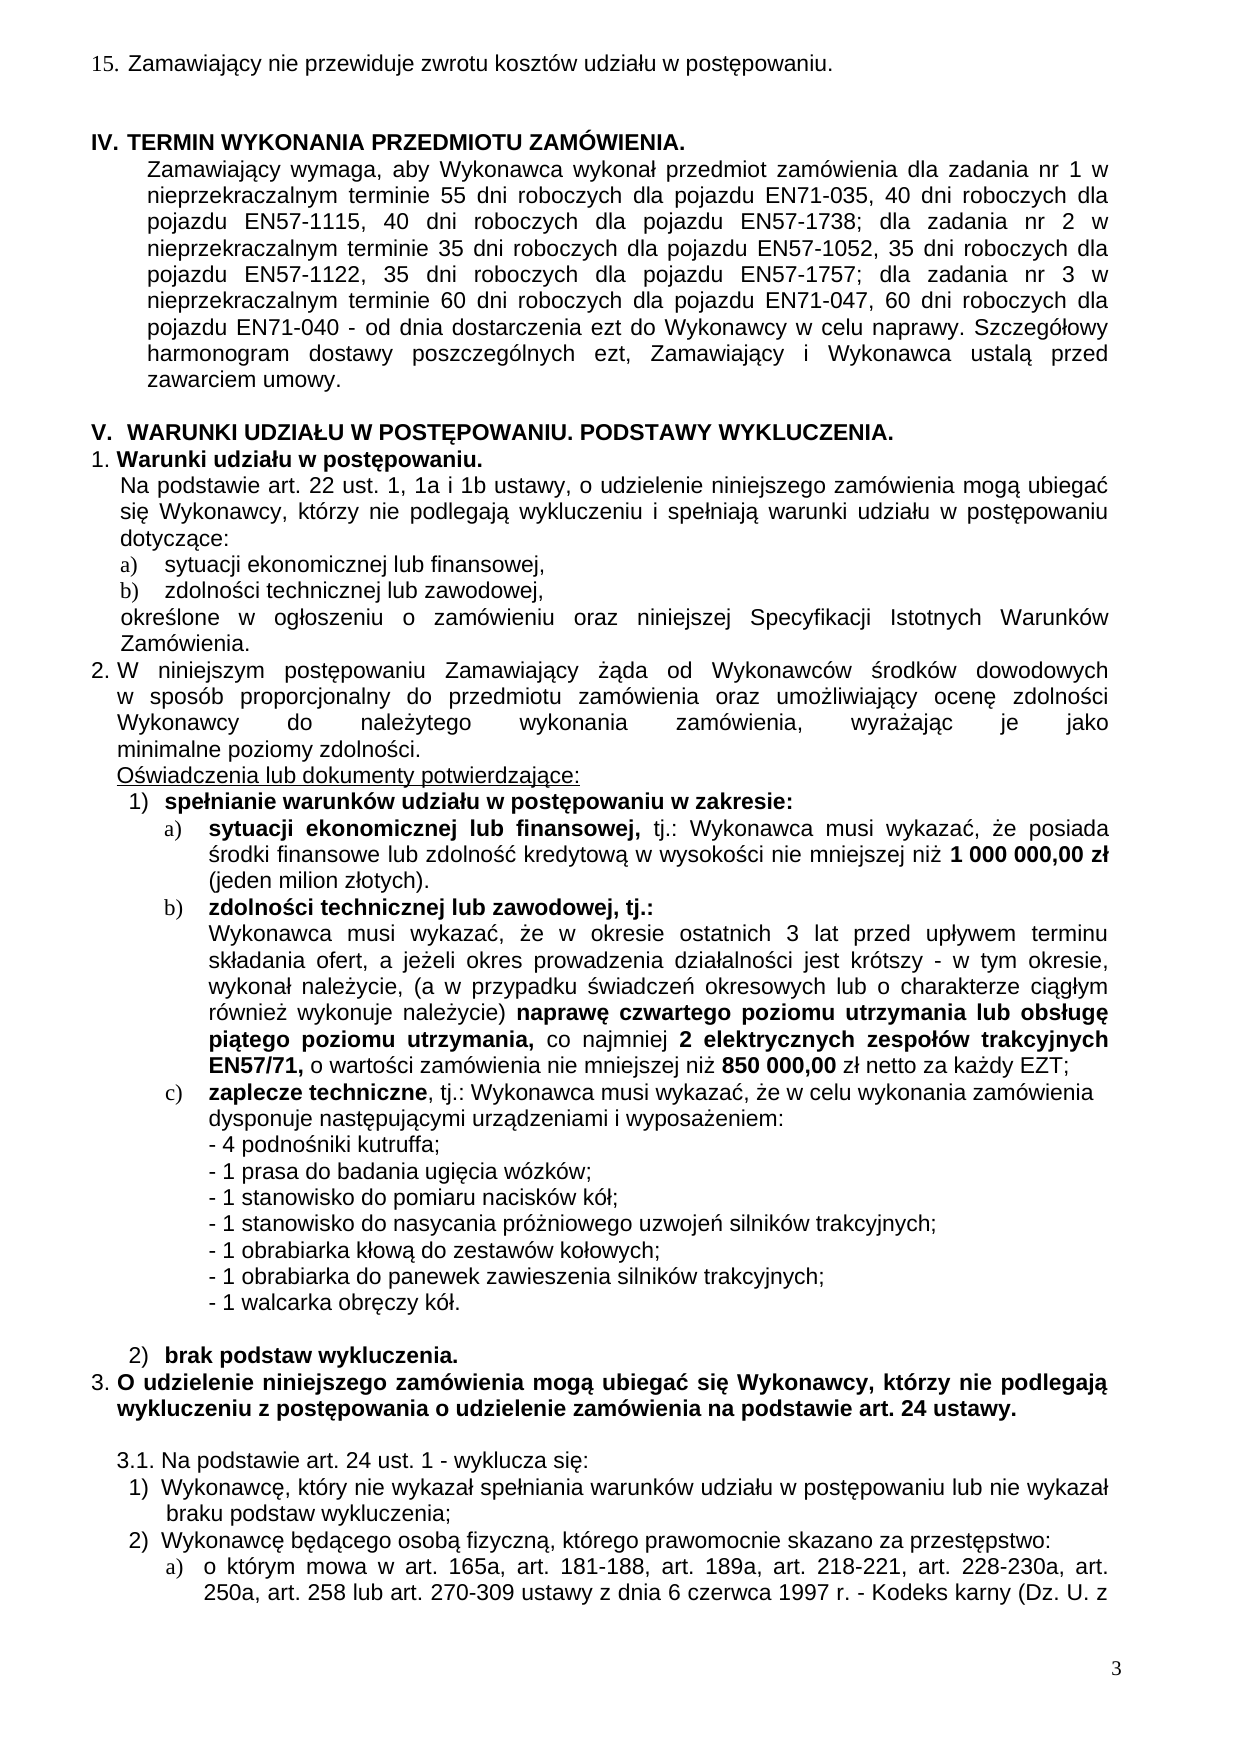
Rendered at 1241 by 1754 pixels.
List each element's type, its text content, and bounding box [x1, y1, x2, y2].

list zdolności technicznej lub zawodowej, [120, 577, 1109, 604]
text 2. W niniejszym postępowaniu Zamawiający żąda od Wykonawców środków dowodowych w sposób proporcjonalny do przedmiotu zamówienia oraz umożliwiający ocenę zdolności Wykonawcy do należytego wykonania zamówienia, wyrażając je jako minimalne poziomy zdolności. [91, 657, 1109, 762]
list Zamawiający nie przewiduje zwrotu kosztów udziału w postępowaniu. [91, 50, 1109, 77]
text - 1 prasa do badania ugięcia wózków; [164, 1158, 1109, 1184]
text Zamawiający wymaga, aby Wykonawca wykonał przedmiot zamówienia dla zadania nr 1 w nieprzekraczalnym terminie 55 dni roboczych dla pojazdu EN71-035, 40 dni roboczych dla pojazdu EN57-1115, 40 dni roboczych dla pojazdu EN57-1738; dla zadania nr 2 w nieprzekraczalnym terminie 35 dni roboczych dla pojazdu EN57-1052, 35 dni roboczych dla pojazdu EN57-1122, 35 dni roboczych dla pojazdu EN57-1757; dla zadania nr 3 w nieprzekraczalnym terminie 60 dni roboczych dla pojazdu EN71-047, 60 dni roboczych dla pojazdu EN71-040 - od dnia dostarczenia ezt do Wykonawcy w celu naprawy. Szczegółowy harmonogram dostawy poszczególnych ezt, Zamawiający i Wykonawca ustalą przed zawarciem umowy. [147, 156, 1109, 393]
text Wykonawca musi wykazać, że w okresie ostatnich 3 lat przed upływem terminu składania ofert, a jeżeli okres prowadzenia działalności jest krótszy - w tym okresie, wykonał należycie, (a w przypadku świadczeń okresowych lub o charakterze ciągłym również wykonuje należycie) naprawę czwartego poziomu utrzymania lub obsługę piątego poziomu utrzymania, co najmniej 2 elektrycznych zespołów trakcyjnych EN57/71, o wartości zamówienia nie mniejszej niż 850 000,00 zł netto za każdy EZT; [208, 920, 1109, 1078]
list sytuacji ekonomicznej lub finansowej, tj.: Wykonawca musi wykazać, że posiada środki finansowe lub zdolność kredytową w wysokości nie mniejszej niż 1 000 000,00 zł (jeden milion złotych). [164, 815, 1109, 894]
text Oświadczenia lub dokumenty potwierdzające: [116, 762, 1109, 788]
text IV. TERMIN WYKONANIA PRZEDMIOTU ZAMÓWIENIA. [91, 129, 1109, 156]
text V. WARUNKI UDZIAŁU W POSTĘPOWANIU. PODSTAWY WYKLUCZENIA. [91, 419, 1109, 446]
text - 1 walcarka obręczy kół. [164, 1289, 1109, 1316]
text 3.1. Na podstawie art. 24 ust. 1 - wyklucza się: [116, 1447, 1109, 1474]
text - 4 podnośniki kutruffa; [164, 1131, 1109, 1158]
text - 1 obrabiarka kłową do zestawów kołowych; [164, 1237, 1109, 1263]
text - 1 obrabiarka do panewek zawieszenia silników trakcyjnych; [164, 1263, 1109, 1289]
text 3. O udzielenie niniejszego zamówienia mogą ubiegać się Wykonawcy, którzy nie podlegają wykluczeniu z postępowania o udzielenie zamówienia na podstawie art. 24 ustawy. [91, 1368, 1109, 1421]
list zdolności technicznej lub zawodowej, tj.: [164, 894, 1109, 920]
text - 1 stanowisko do nasycania próżniowego uzwojeń silników trakcyjnych; [164, 1210, 1109, 1237]
text Na podstawie art. 22 ust. 1, 1a i 1b ustawy, o udzielenie niniejszego zamówienia mogą ubiegać się Wykonawcy, którzy nie podlegają wykluczeniu i spełniają warunki udziału w postępowaniu dotyczące: [120, 472, 1109, 551]
list zaplecze techniczne, tj.: Wykonawca musi wykazać, że w celu wykonania zamówienia dysponuje następującymi urządzeniami i wyposażeniem: [165, 1078, 1109, 1131]
text 1. Warunki udziału w postępowaniu. [91, 446, 1109, 472]
text 1) spełnianie warunków udziału w postępowaniu w zakresie: [128, 788, 1109, 815]
list Wykonawcę, który nie wykazał spełniania warunków udziału w postępowaniu lub nie wykazał braku podstaw wykluczenia; [128, 1474, 1109, 1527]
text - 1 stanowisko do pomiaru nacisków kół; [164, 1184, 1109, 1210]
list sytuacji ekonomicznej lub finansowej, [120, 551, 1109, 577]
list Wykonawcę będącego osobą fizyczną, którego prawomocnie skazano za przestępstwo: [128, 1527, 1109, 1553]
text określone w ogłoszeniu o zamówieniu oraz niniejszej Specyfikacji Istotnych Warunków Zamówienia. [120, 604, 1109, 657]
text 2) brak podstaw wykluczenia. [128, 1342, 1109, 1368]
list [165, 1553, 1109, 1606]
